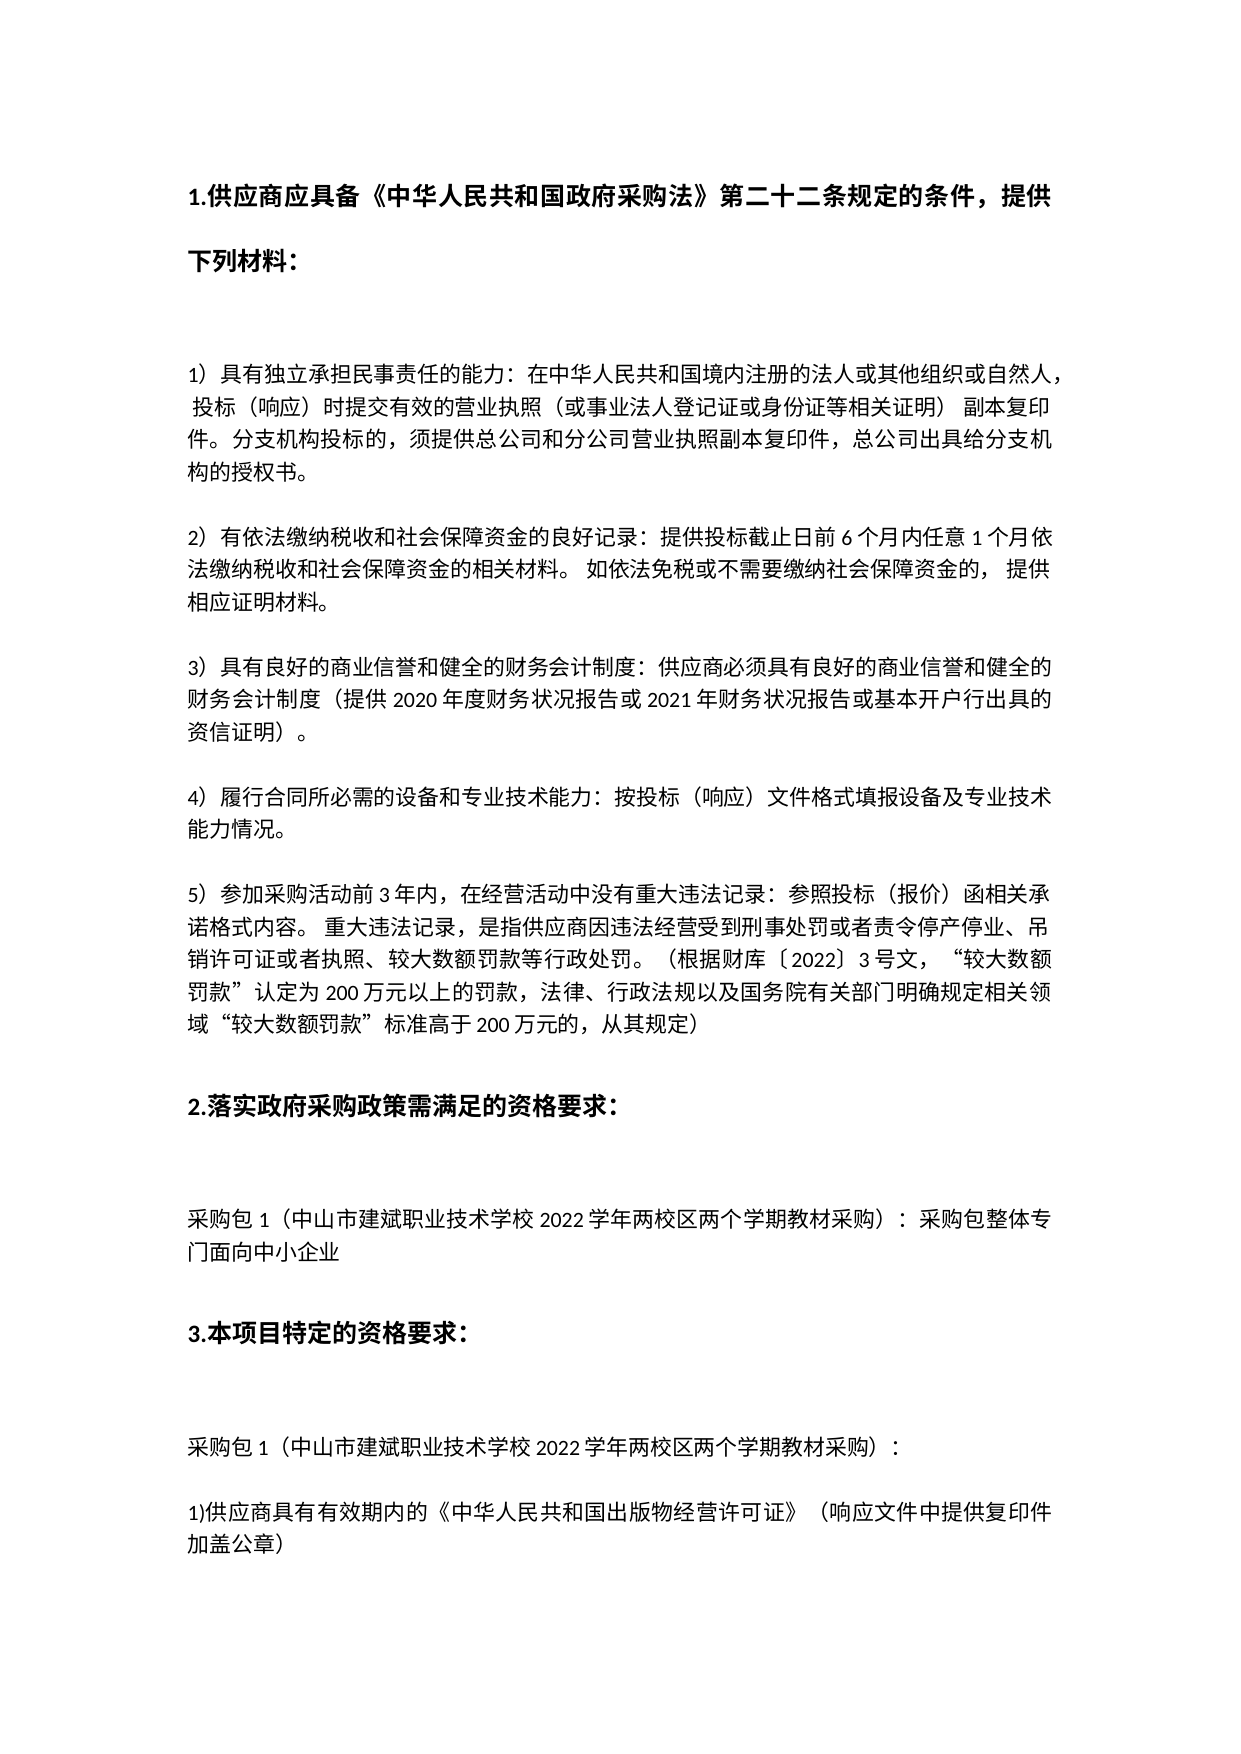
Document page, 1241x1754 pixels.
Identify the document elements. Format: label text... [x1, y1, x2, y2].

text 3）具有良好的商业信誉和健全的财务会计制度：供应商必须具有良好的商业信誉和健全的财务会计制度（提供2020年度财务状况报告或2021年财务状况报告或基本开户行出具的资信证明）。 [187, 649, 1053, 747]
text 采购包1（中山市建斌职业技术学校2022学年两校区两个学期教材采购）：采购包整体专门面向中小企业 [187, 1202, 1053, 1267]
text 2.落实政府采购政策需满足的资格要求： [187, 1072, 1053, 1137]
text 3.本项目特定的资格要求： [187, 1299, 1053, 1364]
text 5）参加采购活动前3年内，在经营活动中没有重大违法记录：参照投标（报价）函相关承诺格式内容。 重大违法记录，是指供应商因违法经营受到刑事处罚或者责令停产停业、吊销许可证或者执照、较大数额罚款等行政处罚。（根据财库〔2022〕3号文，“较大数额罚款”认定为200万元以上的罚款，法律、行政法规以及国务院有关部门明确规定相关领域“较大数额罚款”标准高于200万元的，从其规定） [187, 877, 1053, 1039]
text 1）具有独立承担民事责任的能力：在中华人民共和国境内注册的法人或其他组织或自然人， 投标（响应）时提交有效的营业执照（或事业法人登记证或身份证等相关证明） 副本复印件。分支机构投标的，须提供总公司和分公司营业执照副本复印件，总公司出具给分支机构的授权书。 [187, 357, 1053, 487]
text 2）有依法缴纳税收和社会保障资金的良好记录：提供投标截止日前6个月内任意1个月依法缴纳税收和社会保障资金的相关材料。 如依法免税或不需要缴纳社会保障资金的， 提供相应证明材料。 [187, 519, 1053, 617]
text 1.供应商应具备《中华人民共和国政府采购法》第二十二条规定的条件，提供下列材料： [187, 162, 1053, 292]
text 4）履行合同所必需的设备和专业技术能力：按投标（响应）文件格式填报设备及专业技术能力情况。 [187, 779, 1053, 844]
text 采购包1（中山市建斌职业技术学校2022学年两校区两个学期教材采购）： [187, 1429, 1053, 1462]
text 1)供应商具有有效期内的《中华人民共和国出版物经营许可证》（响应文件中提供复印件加盖公章） [187, 1494, 1053, 1559]
